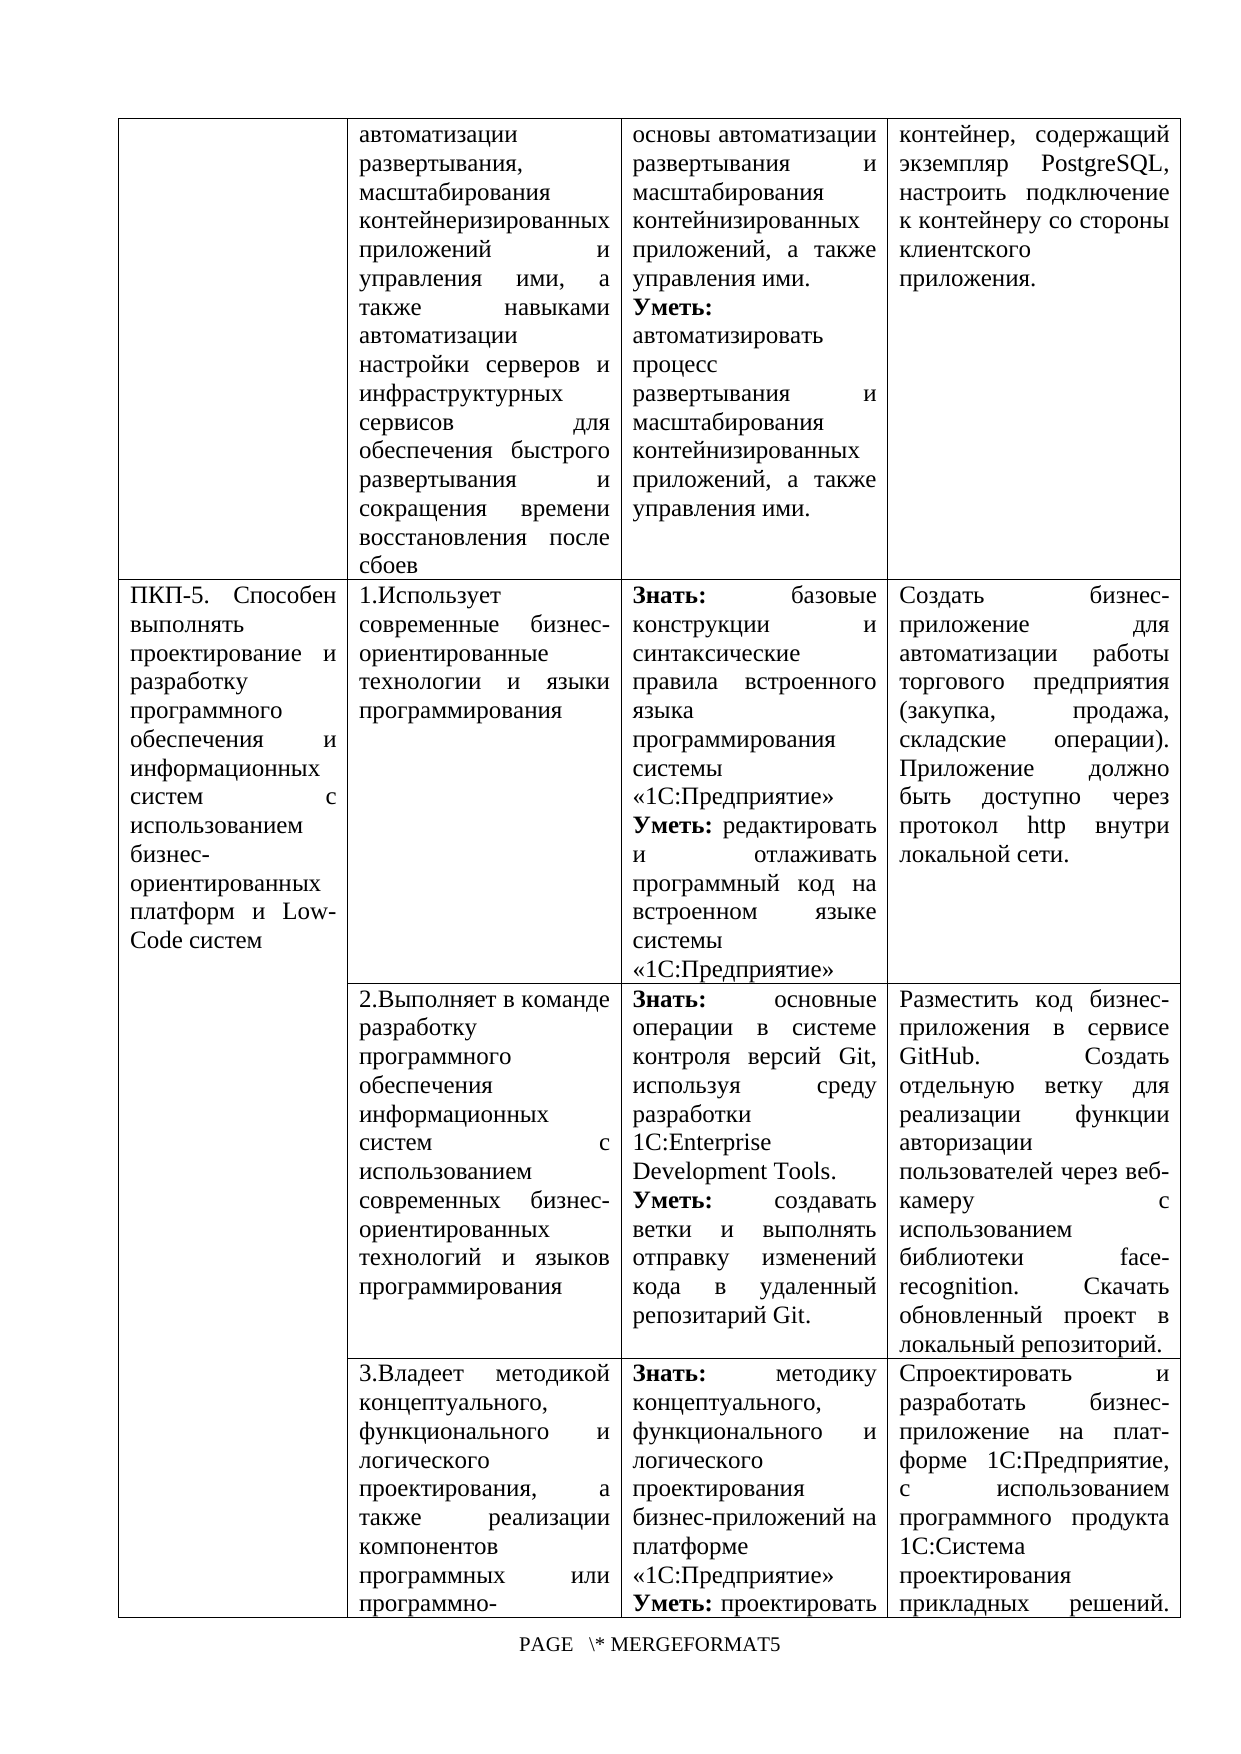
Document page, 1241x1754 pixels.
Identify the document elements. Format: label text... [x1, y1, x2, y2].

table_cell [622, 1359, 887, 1617]
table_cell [888, 119, 1180, 579]
table_cell 2.Выполняет в команде разработку программного обеспечения информационных систем с использованием современных бизнес-ориентированных технологий и языков программирования [348, 984, 621, 1357]
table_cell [348, 1359, 621, 1617]
table_cell Знать: базовые конструкции и синтаксические правила встроенного языка программирования системы «1С:Предприятие» Уметь: редактировать и отлаживать программный код на встроенном языке системы «1С:Предприятие» [622, 580, 887, 983]
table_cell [888, 1359, 1180, 1617]
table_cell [348, 119, 621, 579]
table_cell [622, 119, 887, 579]
table_cell Создать бизнес-приложение для автоматизации работы торгового предприятия (закупка, продажа, складские операции). Приложение должно быть доступно через протокол http внутри локальной сети. [888, 580, 1180, 983]
table_cell Разместить код бизнес-приложения в сервисе GitHub. Создать отдельную ветку для реализации функции авторизации пользователей через веб-камеру с использованием библиотеки face-recognition. Скачать обновленный проект в локальный репозиторий. [888, 984, 1180, 1357]
table_cell Знать: основные операции в системе контроля версий Git, используя среду разработки 1C:Enterprise Development Tools. Уметь: создавать ветки и выполнять отправку изменений кода в удаленный репозитарий Git. [622, 984, 887, 1357]
table_cell 1.Использует современные бизнес-ориентированные технологии и языки программирования [348, 580, 621, 983]
table_cell ПКП-5. Способен выполнять проектирование и разработку программного обеспечения и информационных систем с использованием бизнес-ориентированных платформ и Low-Code систем [119, 580, 347, 1617]
